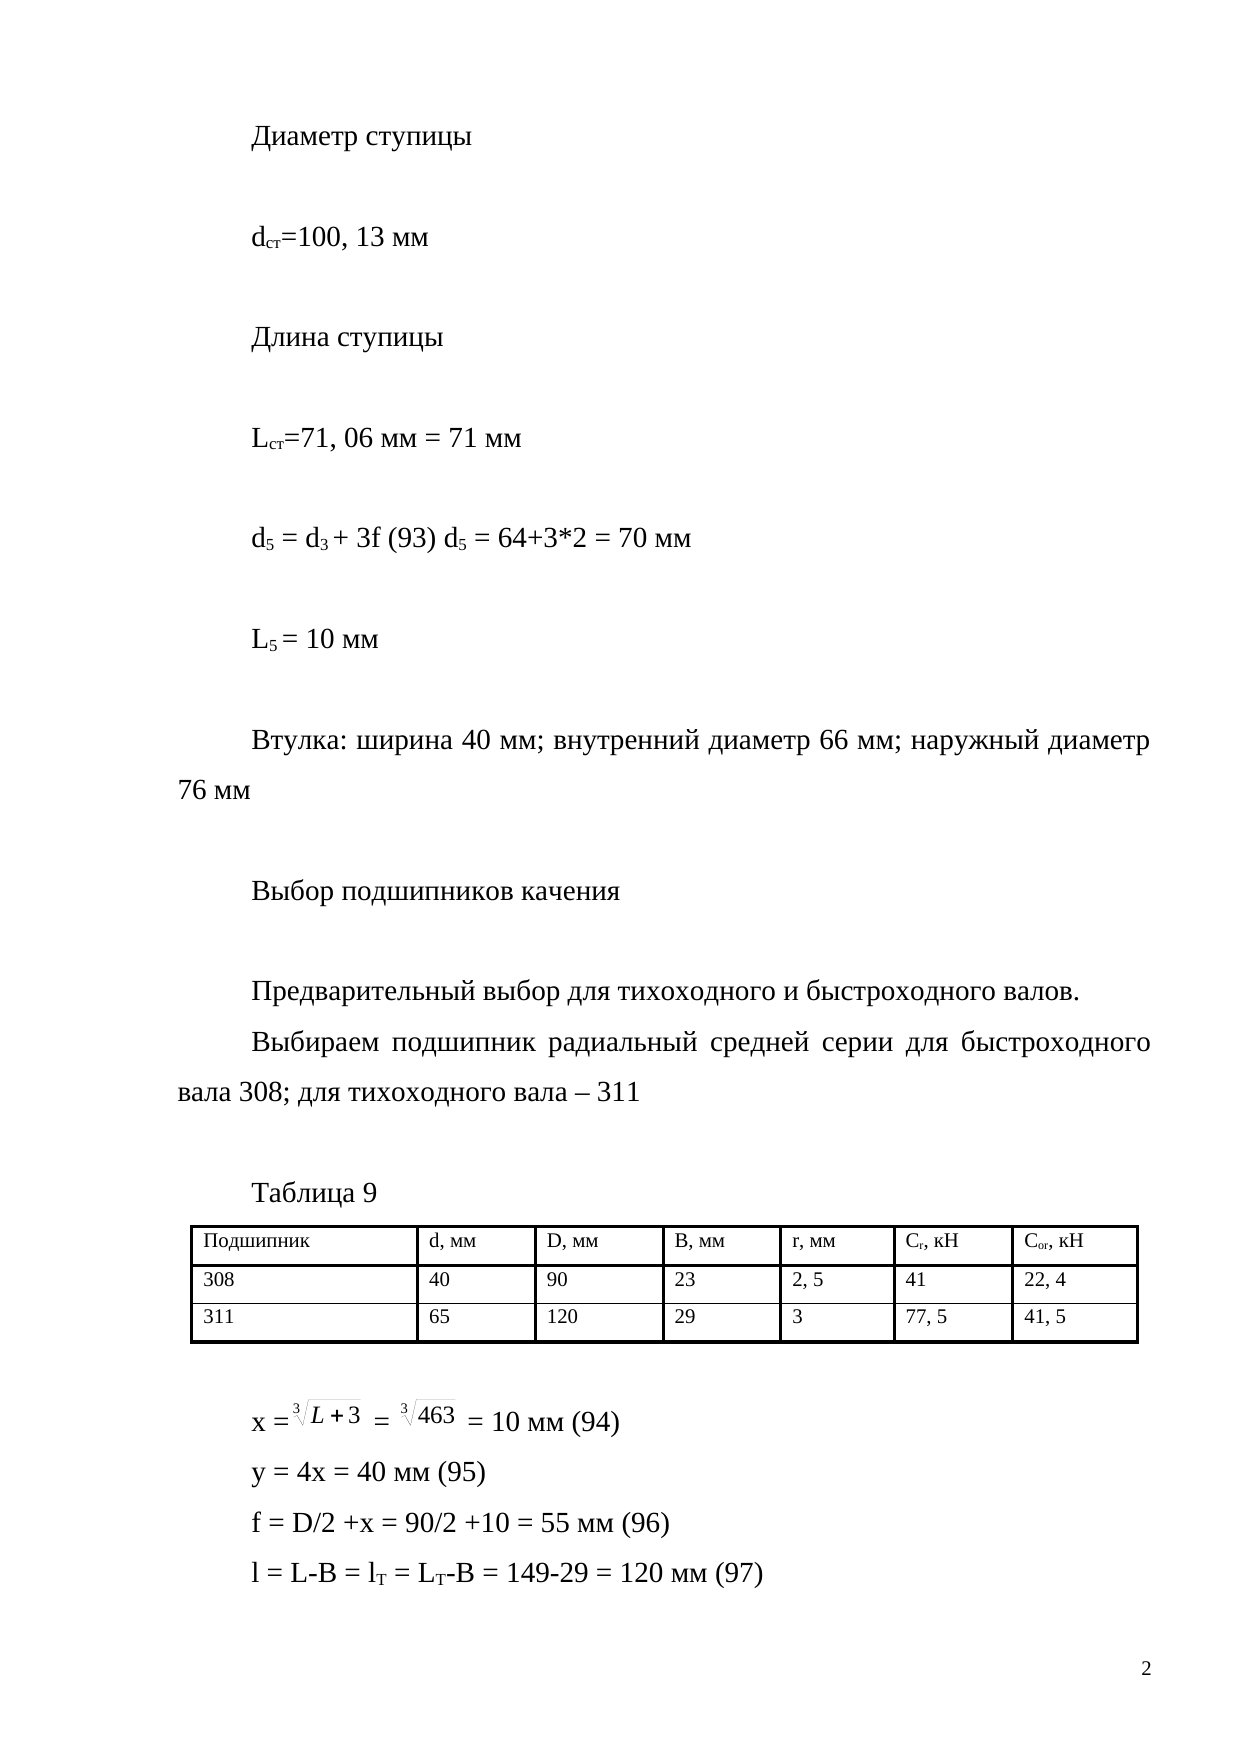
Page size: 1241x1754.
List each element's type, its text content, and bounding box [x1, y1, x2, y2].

table_cell 23 [665, 1267, 779, 1303]
table_cell 77, 5 [896, 1304, 1011, 1340]
table_header D, мм [537, 1228, 662, 1264]
table_cell 2, 5 [782, 1267, 893, 1303]
text l = L-B = lT = LT-B = 149-29 = 120 мм (97) [177, 1555, 1152, 1589]
text d5 = d3 + 3f (93) d5 = 64+3*2 = 70 мм [177, 521, 1152, 554]
text Предварительный выбор для тихоходного и быстроходного валов. [177, 973, 1152, 1007]
text Выбор подшипников качения [177, 873, 1152, 906]
text Диаметр ступицы [177, 118, 1152, 152]
table_cell 90 [537, 1267, 662, 1303]
text Lст=71, 06 мм = 71 мм [177, 420, 1152, 453]
text y = 4x = 40 мм (95) [177, 1454, 1152, 1488]
table_cell 22, 4 [1014, 1267, 1136, 1303]
table_cell 120 [537, 1304, 662, 1340]
table_cell 308 [193, 1267, 416, 1303]
table_header Cor, кН [1014, 1228, 1136, 1264]
text Втулка: ширина 40 мм; внутренний диаметр 66 мм; наружный диаметр 76 мм [177, 722, 1152, 806]
table_cell 41 [896, 1267, 1011, 1303]
table_cell 311 [193, 1304, 416, 1340]
table_header Подшипник [193, 1228, 416, 1264]
text f = D/2 +x = 90/2 +10 = 55 мм (96) [177, 1505, 1152, 1538]
table_cell 41, 5 [1014, 1304, 1136, 1340]
text x = = = 10 мм (94) [177, 1394, 1152, 1438]
table_header B, мм [665, 1228, 779, 1264]
table_header r, мм [782, 1228, 893, 1264]
table_cell 40 [419, 1267, 534, 1303]
subtitle Длина ступицы [177, 319, 1152, 353]
text L5 = 10 мм [177, 621, 1152, 655]
table_cell 65 [419, 1304, 534, 1340]
text Выбираем подшипник радиальный средней серии для быстроходного вала 308; для тихоходного вала – 311 [177, 1024, 1152, 1108]
text dст=100, 13 мм [177, 219, 1152, 252]
table_cell 29 [665, 1304, 779, 1340]
table_cell 3 [782, 1304, 893, 1340]
table_header d, мм [419, 1228, 534, 1264]
table_header Cr, кН [896, 1228, 1011, 1264]
text Таблица 9 [177, 1175, 1152, 1208]
